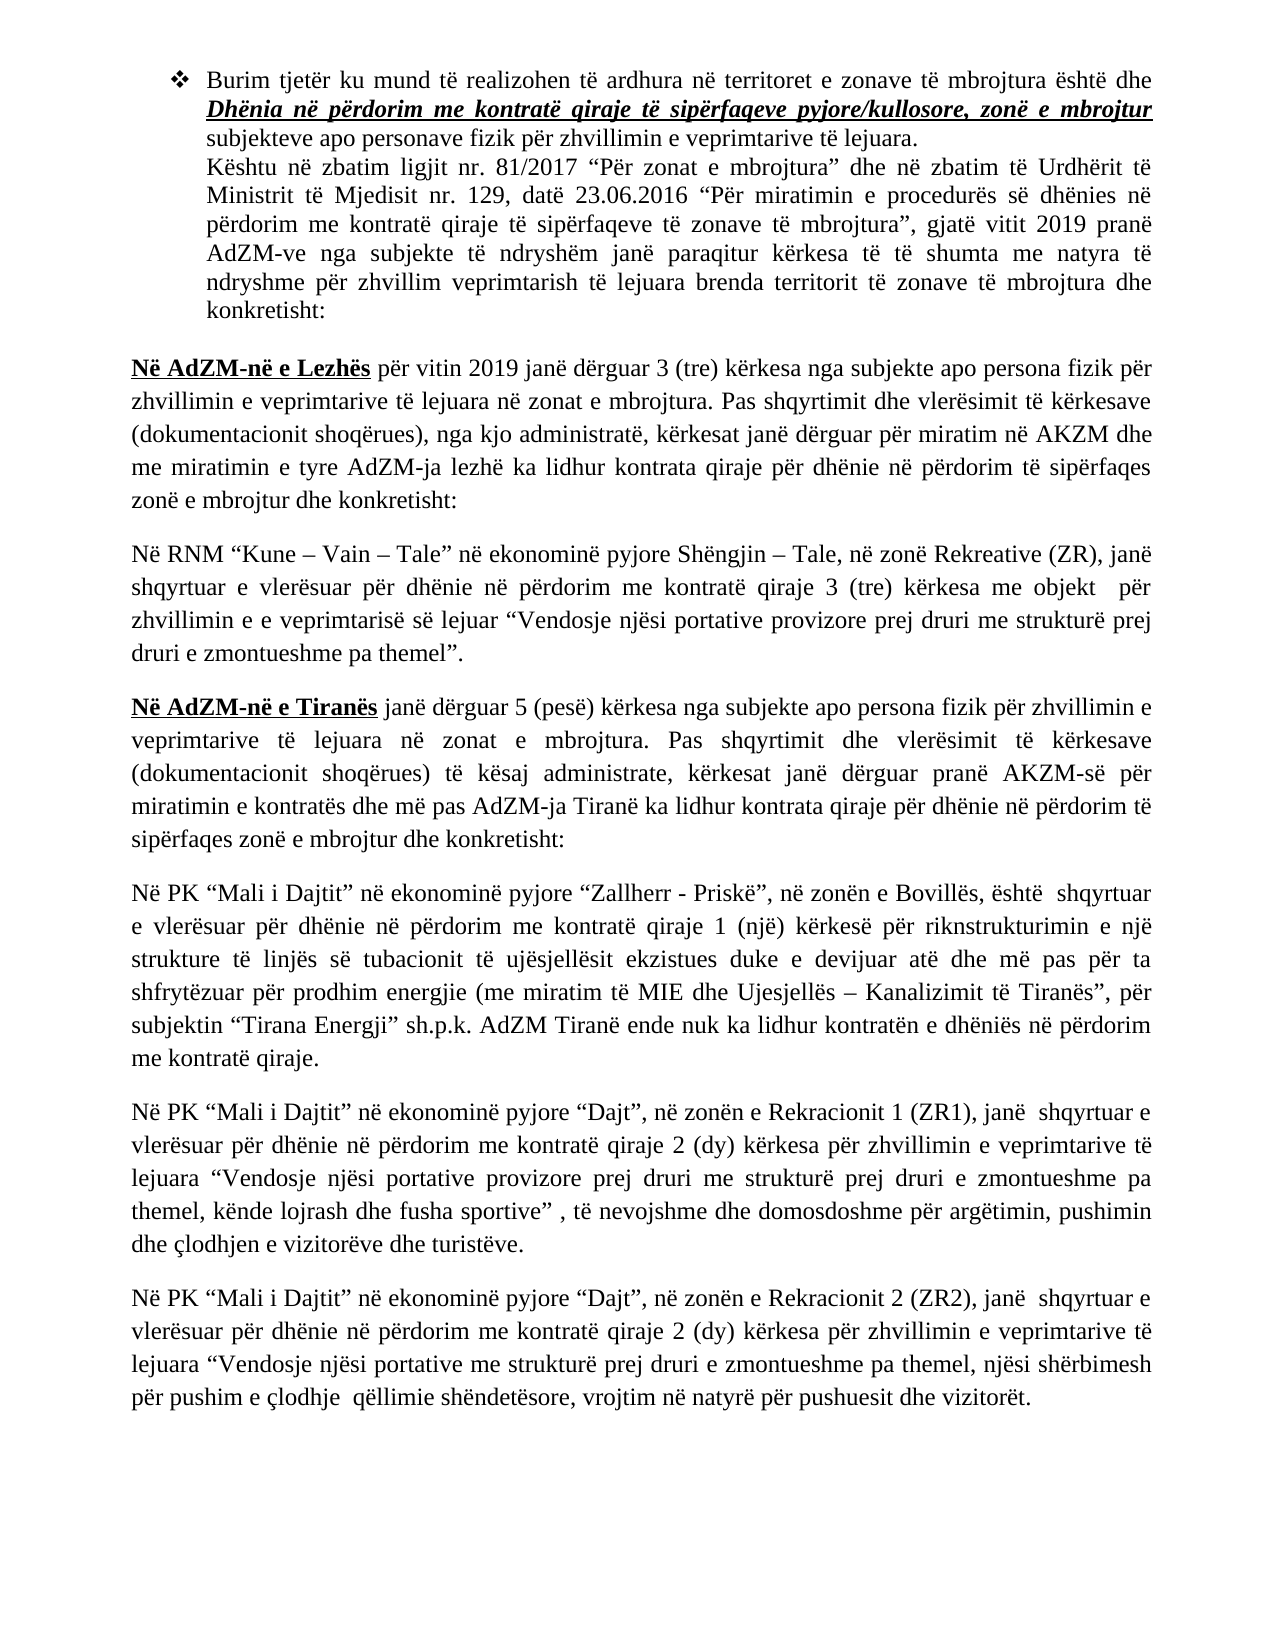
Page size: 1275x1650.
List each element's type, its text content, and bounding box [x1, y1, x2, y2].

list Burim tjetër ku mund të realizohen të ardhura në territoret e zonave të mbrojtura është dhe Dhënia në përdorim me kontratë qiraje të sipërfaqeve pyjore/kullosore, zonë e mbrojtur subjekteve apo personave fizik për zhvillimin e veprimtarive të lejuara. [169, 66, 1153, 152]
text Në AdZM-në e Tiranës janë dërguar 5 (pesë) kërkesa nga subjekte apo persona fizik për zhvillimin e veprimtarive të lejuara në zonat e mbrojtura. Pas shqyrtimit dhe vlerësimit të kërkesave (dokumentacionit shoqërues) të kësaj administrate, kërkesat janë dërguar pranë AKZM-së për miratimin e kontratës dhe më pas AdZM-ja Tiranë ka lidhur kontrata qiraje për dhënie në përdorim të sipërfaqes zonë e mbrojtur dhe konkretisht: [131, 692, 1153, 853]
list Kështu në zbatim ligjit nr. 81/2017 “Për zonat e mbrojtura” dhe në zbatim të Urdhërit të Ministrit të Mjedisit nr. 129, datë 23.06.2016 “Për miratimin e procedurës së dhënies në përdorim me kontratë qiraje të sipërfaqeve të zonave të mbrojtura”, gjatë vitit 2019 pranë AdZM-ve nga subjekte të ndryshëm janë paraqitur kërkesa të të shumta me natyra të ndryshme për zhvillim veprimtarish të lejuara brenda territorit të zonave të mbrojtura dhe konkretisht: [206, 152, 1153, 324]
text Në AdZM-në e Lezhës për vitin 2019 janë dërguar 3 (tre) kërkesa nga subjekte apo persona fizik për zhvillimin e veprimtarive të lejuara në zonat e mbrojtura. Pas shqyrtimit dhe vlerësimit të kërkesave (dokumentacionit shoqërues), nga kjo administratë, kërkesat janë dërguar për miratim në AKZM dhe me miratimin e tyre AdZM-ja lezhë ka lidhur kontrata qiraje për dhënie në përdorim të sipërfaqes zonë e mbrojtur dhe konkretisht: [131, 353, 1153, 514]
text Në PK “Mali i Dajtit” në ekonominë pyjore “Zallherr - Priskë”, në zonën e Bovillës, është shqyrtuar e vlerësuar për dhënie në përdorim me kontratë qiraje 1 (një) kërkesë për riknstrukturimin e një strukture të linjës së tubacionit të ujësjellësit ekzistues duke e devijuar atë dhe më pas për ta shfrytëzuar për prodhim energjie (me miratim të MIE dhe Ujesjellës – Kanalizimit të Tiranës”, për subjektin “Tirana Energji” sh.p.k. AdZM Tiranë ende nuk ka lidhur kontratën e dhëniës në përdorim me kontratë qiraje. [131, 878, 1153, 1072]
text Në PK “Mali i Dajtit” në ekonominë pyjore “Dajt”, në zonën e Rekracionit 2 (ZR2), janë shqyrtuar e vlerësuar për dhënie në përdorim me kontratë qiraje 2 (dy) kërkesa për zhvillimin e veprimtarive të lejuara “Vendosje njësi portative me strukturë prej druri e zmontueshme pa themel, njësi shërbimesh për pushim e çlodhje qëllimie shëndetësore, vrojtim në natyrë për pushuesit dhe vizitorët. [131, 1283, 1153, 1411]
text Në RNM “Kune – Vain – Tale” në ekonominë pyjore Shëngjin – Tale, në zonë Rekreative (ZR), janë shqyrtuar e vlerësuar për dhënie në përdorim me kontratë qiraje 3 (tre) kërkesa me objekt për zhvillimin e e veprimtarisë së lejuar “Vendosje njësi portative provizore prej druri me strukturë prej druri e zmontueshme pa themel”. [131, 539, 1153, 667]
text Në PK “Mali i Dajtit” në ekonominë pyjore “Dajt”, në zonën e Rekracionit 1 (ZR1), janë shqyrtuar e vlerësuar për dhënie në përdorim me kontratë qiraje 2 (dy) kërkesa për zhvillimin e veprimtarive të lejuara “Vendosje njësi portative provizore prej druri me strukturë prej druri e zmontueshme pa themel, kënde lojrash dhe fusha sportive” , të nevojshme dhe domosdoshme për argëtimin, pushimin dhe çlodhjen e vizitorëve dhe turistëve. [131, 1097, 1153, 1258]
